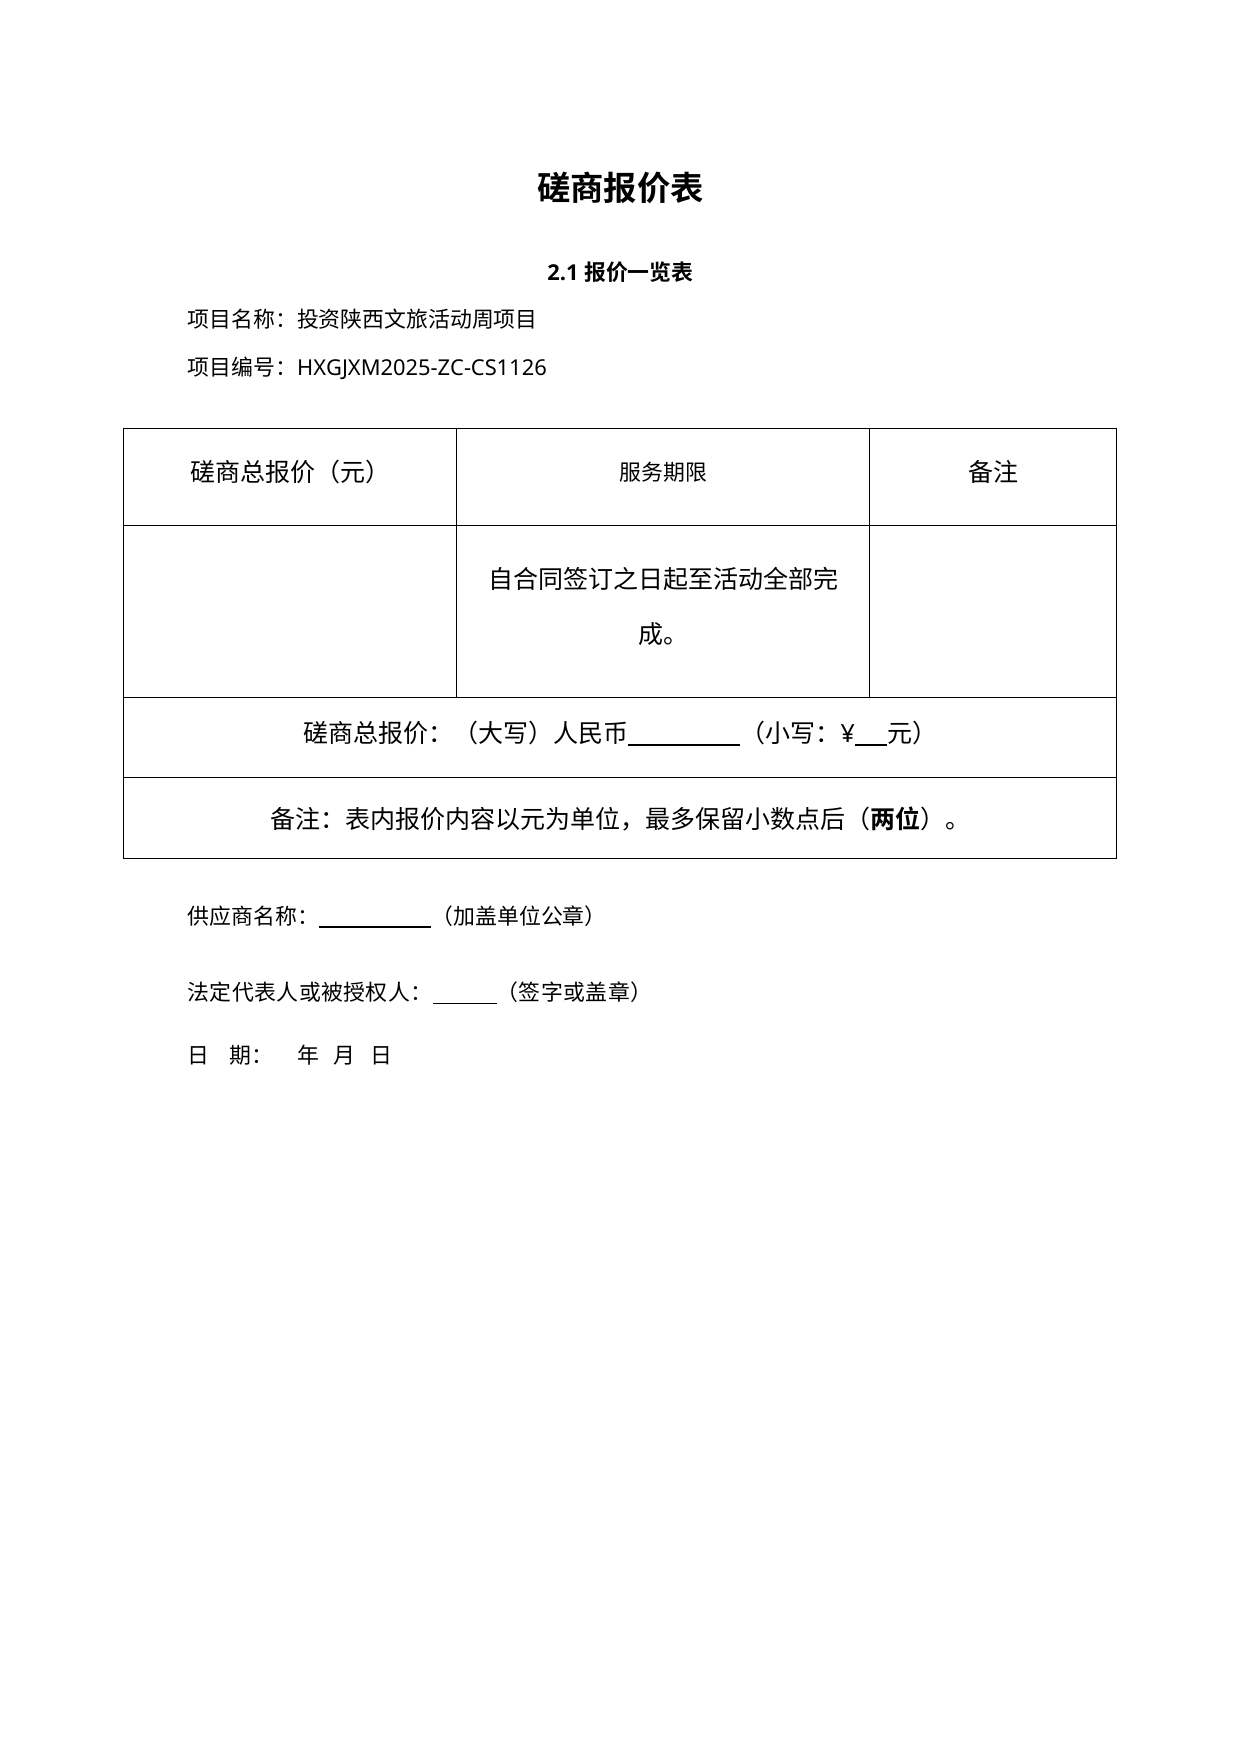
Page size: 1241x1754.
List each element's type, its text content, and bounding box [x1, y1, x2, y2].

text 供应商名称： （加盖单位公章） [187, 901, 996, 930]
text 磋商报价表 [187, 162, 1053, 210]
table_cell 备注：表内报价内容以元为单位，最多保留小数点后（两位）。 [124, 778, 1116, 857]
table_header 磋商总报价（元） [124, 429, 456, 525]
table_cell [124, 526, 456, 697]
text 2.1 报价一览表 [187, 255, 1053, 287]
text 法定代表人或被授权人： （签字或盖章） [187, 959, 1053, 1011]
table_header 备注 [870, 429, 1116, 525]
text 项目编号：HXGJXM2025-ZC-CS1126 [187, 350, 1053, 382]
text 项目名称：投资陕西文旅活动周项目 [187, 302, 1053, 334]
text 日 期： 年 月 日 [187, 1040, 996, 1069]
table_cell [870, 526, 1116, 697]
table_cell 磋商总报价：（大写）人民币 （小写：¥ 元） [124, 698, 1116, 777]
table_cell 自合同签订之日起至活动全部完成。 [457, 526, 869, 697]
table_header 服务期限 [457, 429, 869, 525]
